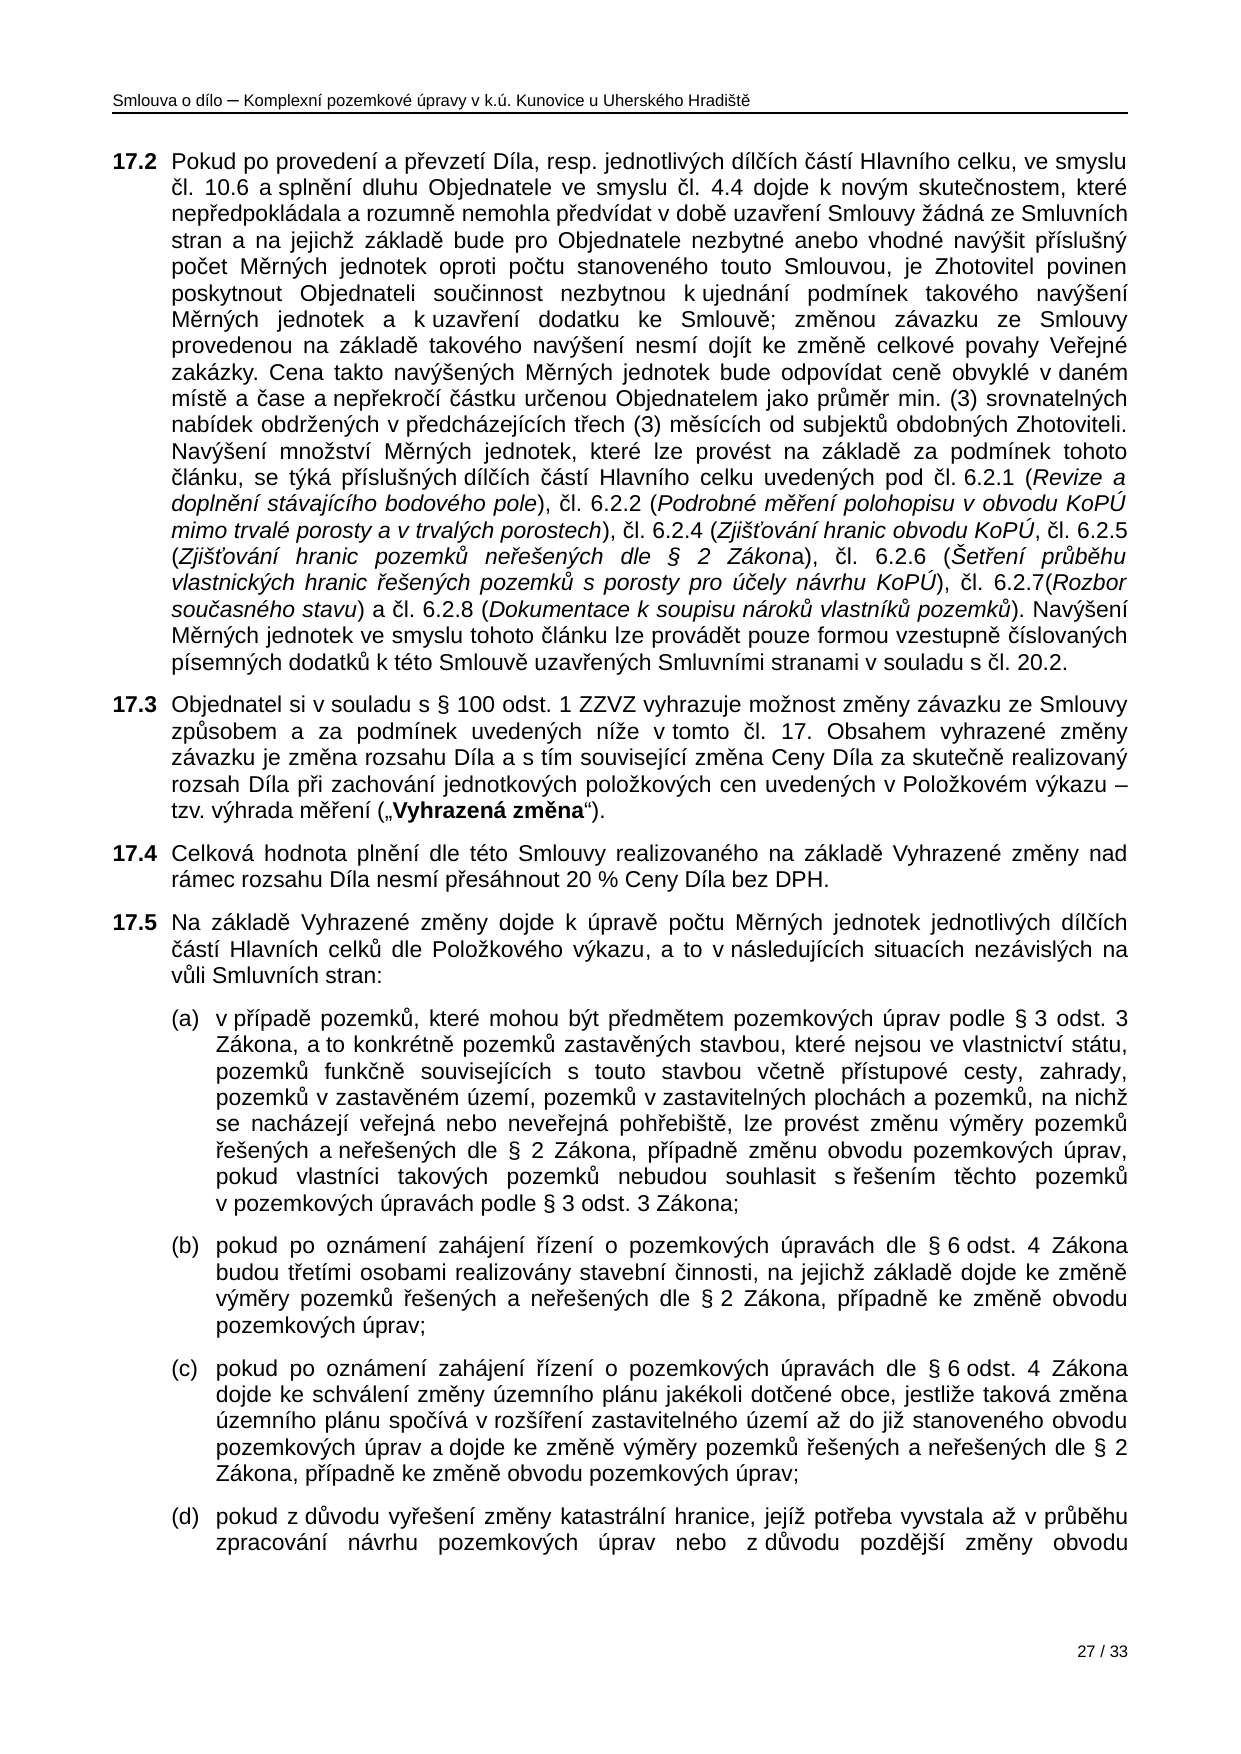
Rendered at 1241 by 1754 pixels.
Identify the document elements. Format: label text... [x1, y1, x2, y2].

text Na základě Vyhrazené změny dojde k úpravě počtu Měrných jednotek jednotlivých dílčích částí Hlavních celků dle Položkového výkazu, a to v následujících situacích nezávislých na vůli Smluvních stran: [112, 909, 1128, 988]
list pokud po oznámení zahájení řízení o pozemkových úpravách dle § 6 odst. 4 Zákona budou třetími osobami realizovány stavební činnosti, na jejichž základě dojde ke změně výměry pozemků řešených a neřešených dle § 2 Zákona, případně ke změně obvodu pozemkových úprav; [171, 1232, 1128, 1338]
text Celková hodnota plnění dle této Smlouvy realizovaného na základě Vyhrazené změny nad rámec rozsahu Díla nesmí přesáhnout 20 % Ceny Díla bez DPH. [112, 840, 1128, 893]
text Objednatel si v souladu s § 100 odst. 1 ZZVZ vyhrazuje možnost změny závazku ze Smlouvy způsobem a za podmínek uvedených níže v tomto čl. 17. Obsahem vyhrazené změny závazku je změna rozsahu Díla a s tím související změna Ceny Díla za skutečně realizovaný rozsah Díla při zachování jednotkových položkových cen uvedených v Položkovém výkazu – tzv. výhrada měření („Vyhrazená změna“). [112, 691, 1128, 823]
list pokud po oznámení zahájení řízení o pozemkových úpravách dle § 6 odst. 4 Zákona dojde ke schválení změny územního plánu jakékoli dotčené obce, jestliže taková změna územního plánu spočívá v rozšíření zastavitelného území až do již stanoveného obvodu pozemkových úprav a dojde ke změně výměry pozemků řešených a neřešených dle § 2 Zákona, případně ke změně obvodu pozemkových úprav; [171, 1354, 1128, 1486]
list v případě pozemků, které mohou být předmětem pozemkových úprav podle § 3 odst. 3 Zákona, a to konkrétně pozemků zastavěných stavbou, které nejsou ve vlastnictví státu, pozemků funkčně souvisejících s touto stavbou včetně přístupové cesty, zahrady, pozemků v zastavěném území, pozemků v zastavitelných plochách a pozemků, na nichž se nacházejí veřejná nebo neveřejná pohřebiště, lze provést změnu výměry pozemků řešených a neřešených dle § 2 Zákona, případně změnu obvodu pozemkových úprav, pokud vlastníci takových pozemků nebudou souhlasit s řešením těchto pozemků v pozemkových úpravách podle § 3 odst. 3 Zákona; [171, 1005, 1128, 1216]
text Pokud po provedení a převzetí Díla, resp. jednotlivých dílčích částí Hlavního celku, ve smyslu čl. 10.6 a splnění dluhu Objednatele ve smyslu čl. 4.4 dojde k novým skutečnostem, které nepředpokládala a rozumně nemohla předvídat v době uzavření Smlouvy žádná ze Smluvních stran a na jejichž základě bude pro Objednatele nezbytné anebo vhodné navýšit příslušný počet Měrných jednotek oproti počtu stanoveného touto Smlouvou, je Zhotovitel povinen poskytnout Objednateli součinnost nezbytnou k ujednání podmínek takového navýšení Měrných jednotek a k uzavření dodatku ke Smlouvě; změnou závazku ze Smlouvy provedenou na základě takového navýšení nesmí dojít ke změně celkové povahy Veřejné zakázky. Cena takto navýšených Měrných jednotek bude odpovídat ceně obvyklé v daném místě a čase a nepřekročí částku určenou Objednatelem jako průměr min. (3) srovnatelných nabídek obdržených v předcházejících třech (3) měsících od subjektů obdobných Zhotoviteli. Navýšení množství Měrných jednotek, které lze provést na základě za podmínek tohoto článku, se týká příslušných dílčích částí Hlavního celku uvedených pod čl. 6.2.1 (Revize a doplnění stávajícího bodového pole), čl. 6.2.2 (Podrobné měření polohopisu v obvodu KoPÚ mimo trvalé porosty a v trvalých porostech), čl. 6.2.4 (Zjišťování hranic obvodu KoPÚ, čl. 6.2.5 (Zjišťování hranic pozemků neřešených dle § 2 Zákona), čl. 6.2.6 (Šetření průběhu vlastnických hranic řešených pozemků s porosty pro účely návrhu KoPÚ), čl. 6.2.7(Rozbor současného stavu) a čl. 6.2.8 (Dokumentace k soupisu nároků vlastníků pozemků). Navýšení Měrných jednotek ve smyslu tohoto článku lze provádět pouze formou vzestupně číslovaných písemných dodatků k této Smlouvě uzavřených Smluvními stranami v souladu s čl. 20.2. [112, 148, 1128, 675]
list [171, 1503, 1128, 1556]
